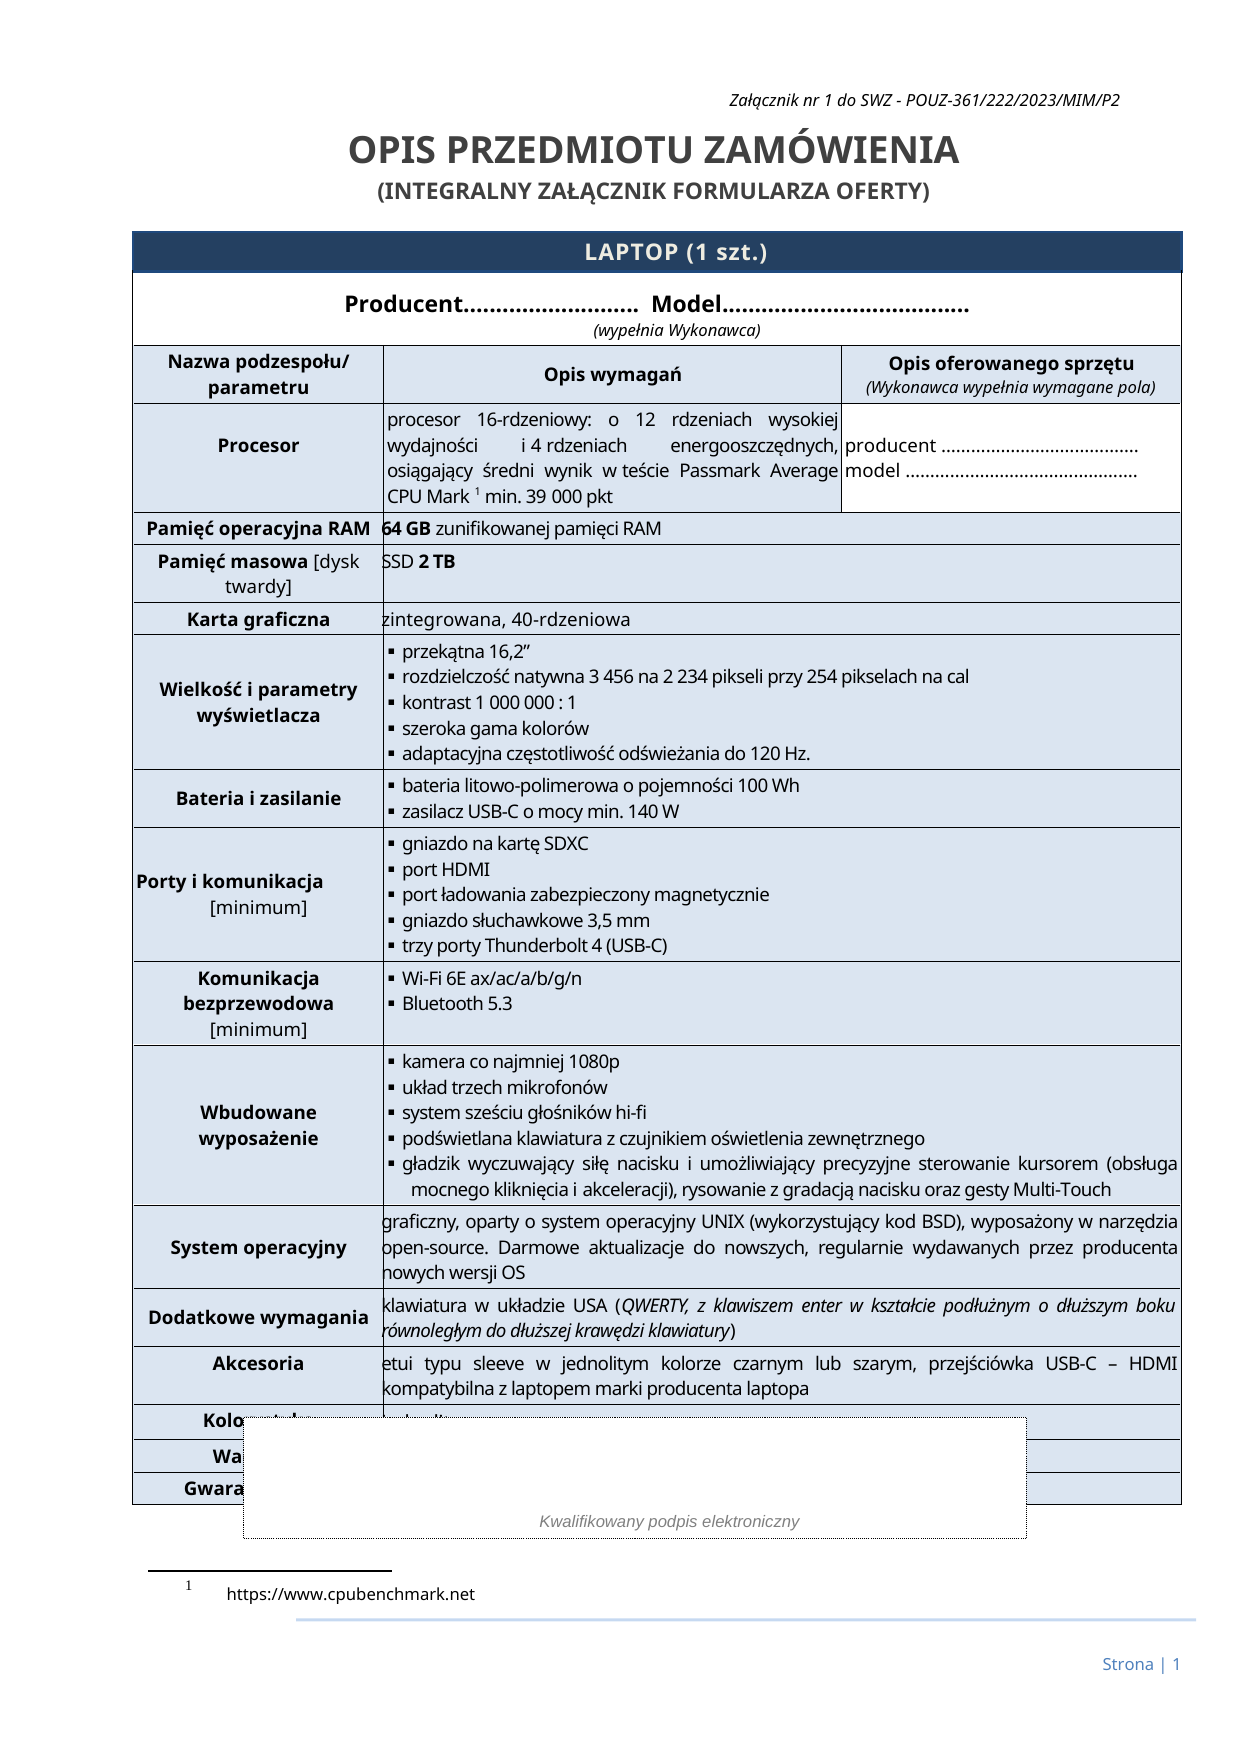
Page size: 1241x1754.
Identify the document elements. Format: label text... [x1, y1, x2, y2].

table_cell Wbudowane wyposażenie [133, 1045, 383, 1204]
table_cell bateria litowo-polimerowa o pojemności 100 Wh zasilacz USB-C o mocy min. 140 W [384, 769, 1181, 827]
table_cell Porty i komunikacja [minimum] [133, 827, 383, 961]
table_cell Komunikacja bezprzewodowa [minimum] [133, 961, 383, 1044]
table_cell Procesor [133, 403, 383, 512]
table_cell System operacyjny [133, 1205, 383, 1288]
table_cell klawiatura w układzie USA (QWERTY, z klawiszem enter w kształcie podłużnym o dłuższym boku równoległym do dłuższej krawędzi klawiatury) [384, 1288, 1181, 1346]
table_cell procesor 16-rdzeniowy: o 12 rdzeniach wysokiej wydajności i 4 rdzeniach energooszczędnych, osiągający średni wynik w teście Passmark Average CPU Mark min. 39 000 pkt [384, 404, 841, 512]
table_header LAPTOP (1 szt.) [134, 233, 1180, 270]
table_cell Waga [kg] [133, 1439, 243, 1472]
table_cell Nazwa podzespołu/ parametru [133, 345, 383, 403]
table_cell gniazdo na kartę SDXC port HDMI port ładowania zabezpieczony magnetycznie gniazdo słuchawkowe 3,5 mm trzy porty Thunderbolt 4 (USB-C) [384, 827, 1181, 961]
table_cell jednolita: szara [384, 1404, 1181, 1439]
table_cell 24-miesięczna gwarancja producenta → wydłużenie o maks. 12 m-cy [1027, 1472, 1181, 1504]
table_cell zintegrowana, 40-rdzeniowa [384, 602, 1181, 634]
table_cell Wielkość i parametry wyświetlacza [133, 634, 383, 769]
table_cell Opis wymagań [384, 346, 841, 403]
table_cell Pamięć operacyjna RAM [133, 512, 383, 544]
table_cell graficzny, oparty o system operacyjny UNIX (wykorzystujący kod BSD), wyposażony w narzędzia open-source. Darmowe aktualizacje do nowszych, regularnie wydawanych przez producenta nowych wersji OS [384, 1205, 1181, 1288]
table_cell producent …………………………………. model ………….……………………………. [842, 403, 1181, 512]
table_cell Bateria i zasilanie [133, 769, 383, 827]
table_cell maks. 2,2 [1027, 1439, 1181, 1472]
table_cell Karta graficzna [133, 602, 383, 634]
table_cell Gwarancja [m-c] [133, 1472, 243, 1504]
text Załącznik nr 1 do SWZ - POUZ-361/222/2023/MIM/P2 [185, 89, 1122, 111]
text (integralny załącznik Formularza oferty) [185, 175, 1122, 206]
table_cell SSD 2 TB [384, 544, 1181, 602]
table_cell Opis oferowanego sprzętu (Wykonawca wypełnia wymagane pola) [842, 345, 1181, 403]
table_cell Kolorystyka [133, 1404, 383, 1439]
table_cell 64 GB zunifikowanej pamięci RAM [384, 512, 1181, 544]
table_cell etui typu sleeve w jednolitym kolorze czarnym lub szarym, przejściówka USB-C – HDMI kompatybilna z laptopem marki producenta laptopa [384, 1346, 1181, 1404]
text Opis przedmiotu zamówienia [185, 124, 1122, 175]
table_cell Producent........................... Model...................................... (wypełnia Wykonawca) [133, 273, 1181, 345]
table_cell przekątna 16,2ʺ rozdzielczość natywna 3 456 na 2 234 pikseli przy 254 pikselach na cal kontrast 1 000 000 : 1 szeroka gama kolorów adaptacyjna częstotliwość odświeżania do 120 Hz. [384, 634, 1181, 769]
table_cell kamera co najmniej 1080p układ trzech mikrofonów system sześciu głośników hi-fi podświetlana klawiatura z czujnikiem oświetlenia zewnętrznego gładzik wyczuwający siłę nacisku i umożliwiający precyzyjne sterowanie kursorem (obsługa mocnego kliknięcia i akceleracji), rysowanie z gradacją nacisku oraz gesty Multi-Touch [384, 1045, 1181, 1204]
table_cell Wi-Fi 6E ax/ac/a/b/g/n Bluetooth 5.3 [384, 961, 1181, 1044]
table_cell Akcesoria [133, 1346, 383, 1404]
table_cell Pamięć masowa [dysk twardy] [133, 544, 383, 602]
table_cell Dodatkowe wymagania [133, 1288, 383, 1346]
